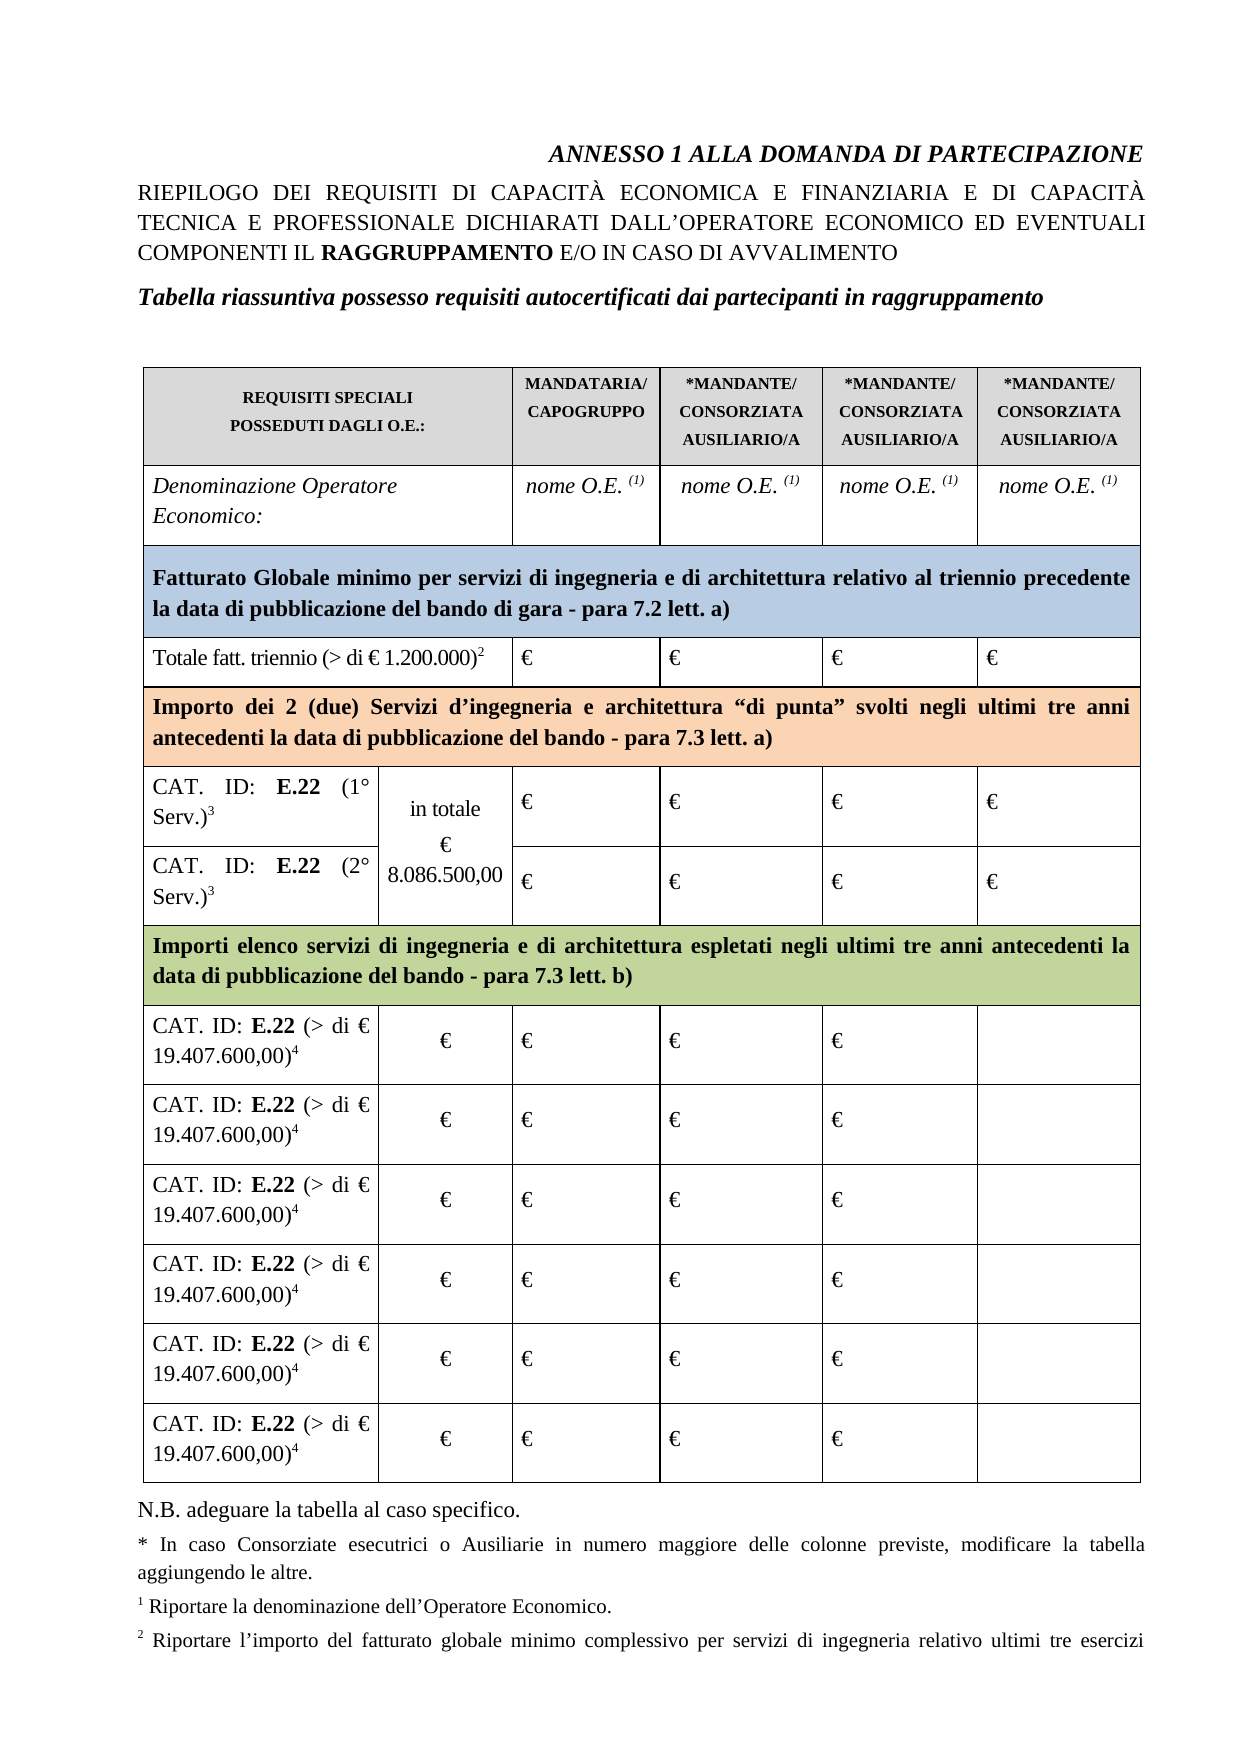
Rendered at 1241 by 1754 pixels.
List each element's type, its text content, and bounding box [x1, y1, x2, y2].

table_cell € [978, 847, 1140, 925]
table_cell € [661, 1324, 822, 1403]
table_cell € [823, 1006, 977, 1084]
table_cell € [513, 1324, 659, 1403]
table_cell € [661, 847, 822, 925]
table_cell € [823, 847, 977, 925]
table_header MANDATARIA/ CAPOGRUPPO [513, 368, 659, 465]
table_cell € [823, 1324, 977, 1403]
text RIEPILOGO DEI REQUISITI DI CAPACITÀ ECONOMICA E FINANZIARIA E DI CAPACITÀ TECNICA E PROFESSIONALE DICHIARATI DALL’OPERATORE ECONOMICO ED EVENTUALI COMPONENTI IL RAGGRUPPAMENTO E/O IN CASO DI AVVALIMENTO [137, 179, 1146, 266]
table_cell € [379, 1165, 512, 1243]
table_cell € [513, 1404, 659, 1482]
table_cell € [513, 767, 659, 846]
table_cell € [823, 1085, 977, 1164]
table_cell CAT. ID: E.22 (2° Serv.)3 [144, 847, 378, 925]
table_cell CAT. ID: E.22 (> di € 19.407.600,00)4 [144, 1245, 378, 1323]
text 1 Riportare la denominazione dell’Operatore Economico. [137, 1594, 1146, 1618]
table_cell € [823, 767, 977, 846]
table_cell Importo dei 2 (due) Servizi d’ingegneria e architettura “di punta” svolti negli ultimi tre anni antecedenti la data di pubblicazione del bando - para 7.3 lett. a) [144, 688, 1140, 766]
table_header REQUISITI SPECIALI POSSEDUTI DAGLI O.E.: [144, 368, 512, 465]
table_cell CAT. ID: E.22 (> di € 19.407.600,00)4 [144, 1006, 378, 1084]
table_cell € [823, 1404, 977, 1482]
table_cell € [513, 638, 659, 686]
table_cell € [379, 1404, 512, 1482]
table_cell nome O.E. (1) [978, 466, 1140, 545]
text Tabella riassuntiva possesso requisiti autocertificati dai partecipanti in raggruppamento [137, 282, 1146, 311]
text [137, 1628, 1146, 1652]
table_header *MANDANTE/ CONSORZIATA AUSILIARIO/A [661, 368, 822, 465]
table_cell € [379, 1006, 512, 1084]
table_cell € [661, 1006, 822, 1084]
text ANNESSO 1 ALLA DOMANDA DI PARTECIPAZIONE [137, 139, 1146, 168]
table_cell € [661, 638, 822, 686]
table_cell € [379, 1245, 512, 1323]
table_cell € [661, 767, 822, 846]
table_cell CAT. ID: E.22 (> di € 19.407.600,00)4 [144, 1165, 378, 1243]
table_header *MANDANTE/ CONSORZIATA AUSILIARIO/A [978, 368, 1140, 465]
table_cell € [978, 638, 1140, 686]
table_cell € [661, 1085, 822, 1164]
table_cell € [978, 767, 1140, 846]
text * In caso Consorziate esecutrici o Ausiliarie in numero maggiore delle colonne previste, modificare la tabella aggiungendo le altre. [137, 1532, 1146, 1584]
table_cell [978, 1085, 1140, 1164]
table_cell Denominazione Operatore Economico: [144, 466, 512, 545]
table_cell [978, 1006, 1140, 1084]
table_cell nome O.E. (1) [513, 466, 659, 545]
table_cell € [513, 1085, 659, 1164]
table_cell CAT. ID: E.22 (1° Serv.)3 [144, 767, 378, 846]
table_cell € [379, 1085, 512, 1164]
table_cell € [823, 638, 977, 686]
table_cell € [379, 1324, 512, 1403]
table_cell Importi elenco servizi di ingegneria e di architettura espletati negli ultimi tre anni antecedenti la data di pubblicazione del bando - para 7.3 lett. b) [144, 926, 1140, 1005]
table_cell CAT. ID: E.22 (> di € 19.407.600,00)4 [144, 1324, 378, 1403]
table_cell [978, 1404, 1140, 1482]
table_cell [978, 1165, 1140, 1243]
table_cell in totale € 8.086.500,00 [379, 767, 512, 925]
table_cell Totale fatt. triennio (> di € 1.200.000)2 [144, 638, 512, 686]
table_cell € [823, 1165, 977, 1243]
table_cell [978, 1324, 1140, 1403]
table_cell € [513, 847, 659, 925]
table_cell nome O.E. (1) [823, 466, 977, 545]
table_cell € [513, 1006, 659, 1084]
table_cell € [513, 1165, 659, 1243]
table_cell € [661, 1245, 822, 1323]
table_header *MANDANTE/ CONSORZIATA AUSILIARIO/A [823, 368, 977, 465]
table_cell CAT. ID: E.22 (> di € 19.407.600,00)4 [144, 1085, 378, 1164]
table_cell € [661, 1165, 822, 1243]
table_cell nome O.E. (1) [661, 466, 822, 545]
table_cell [978, 1245, 1140, 1323]
table_cell CAT. ID: E.22 (> di € 19.407.600,00)4 [144, 1404, 378, 1482]
table_cell € [823, 1245, 977, 1323]
table_cell € [513, 1245, 659, 1323]
table_cell Fatturato Globale minimo per servizi di ingegneria e di architettura relativo al triennio precedente la data di pubblicazione del bando di gara - para 7.2 lett. a) [144, 546, 1140, 637]
text N.B. adeguare la tabella al caso specifico. [137, 1496, 1146, 1522]
table_cell € [661, 1404, 822, 1482]
